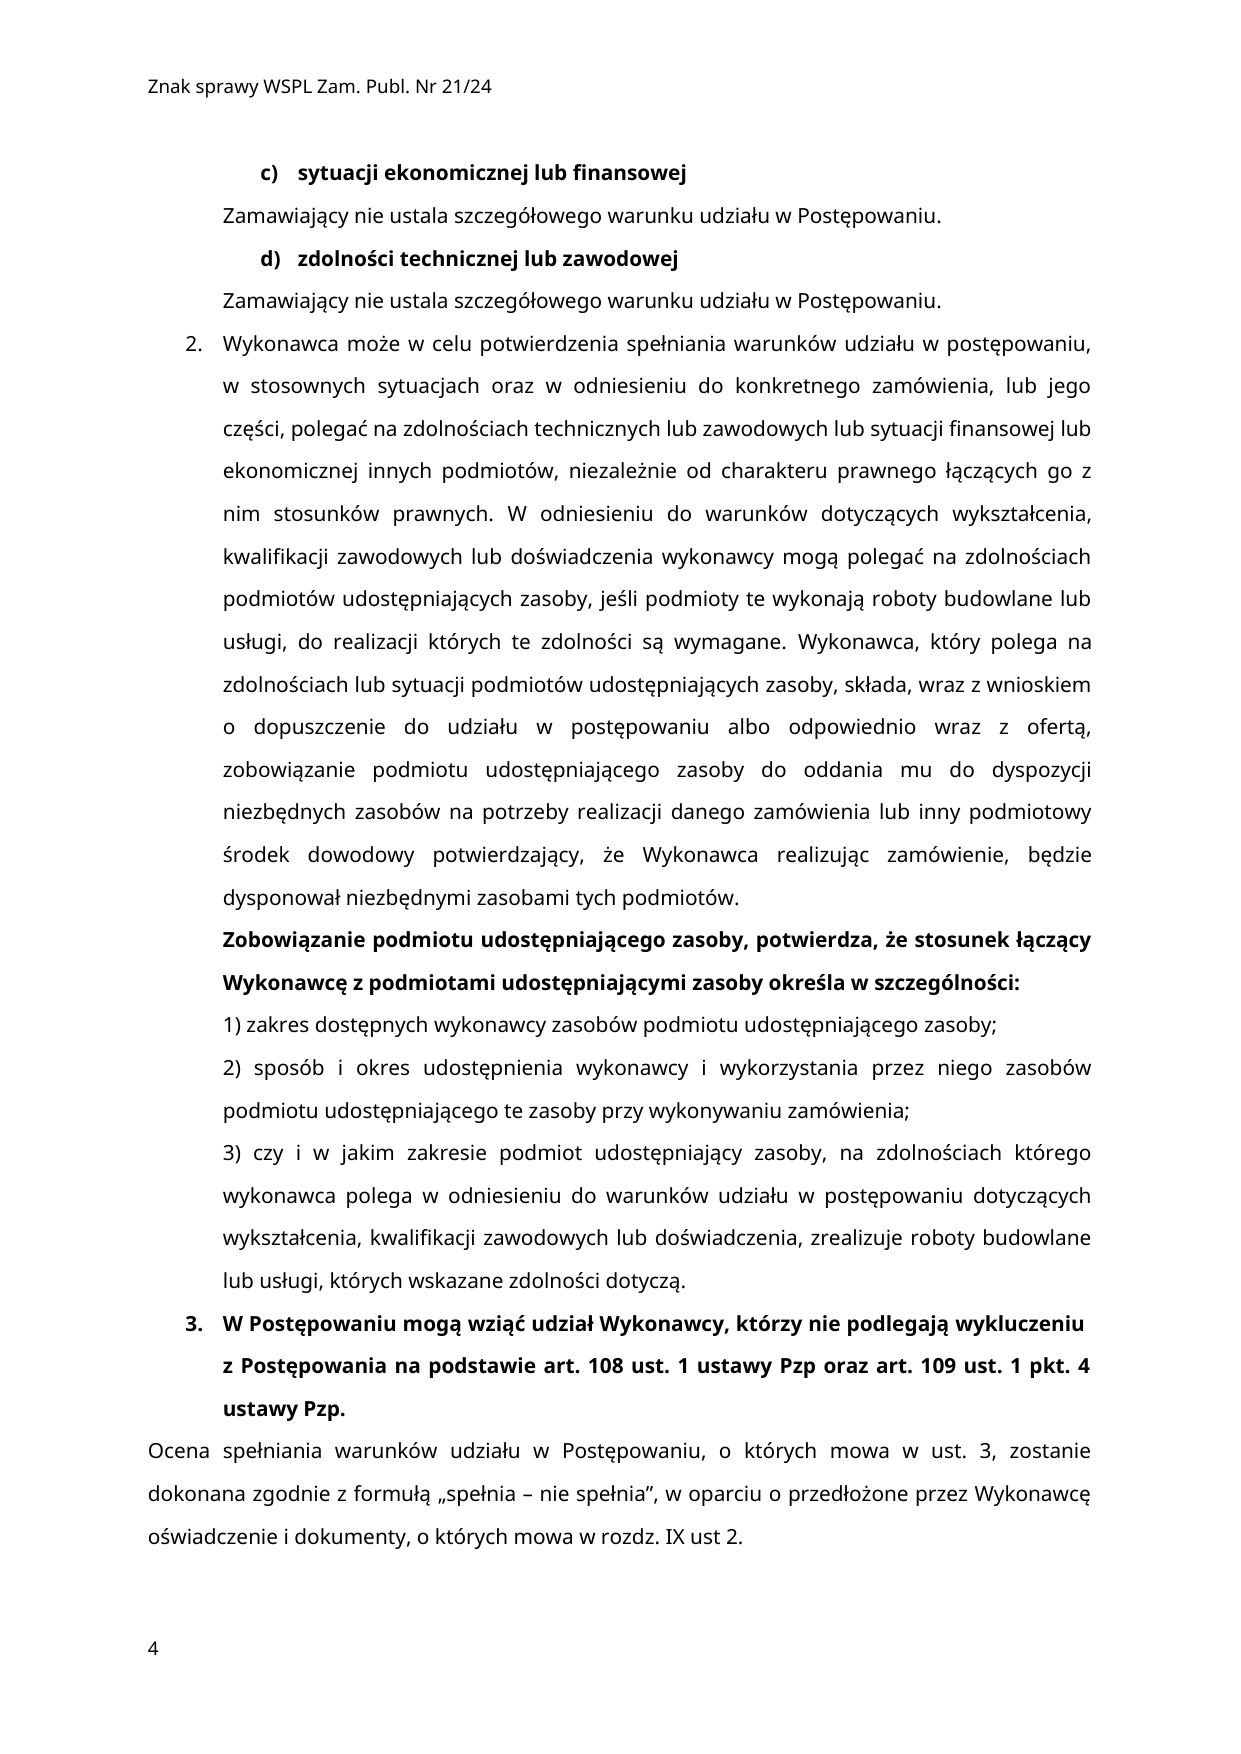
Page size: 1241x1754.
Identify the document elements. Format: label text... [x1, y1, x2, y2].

list Wykonawca może w celu potwierdzenia spełniania warunków udziału w postępowaniu, w stosownych sytuacjach oraz w odniesieniu do konkretnego zamówienia, lub jego części, polegać na zdolnościach technicznych lub zawodowych lub sytuacji finansowej lub ekonomicznej innych podmiotów, niezależnie od charakteru prawnego łączących go z nim stosunków prawnych. W odniesieniu do warunków dotyczących wykształcenia, kwalifikacji zawodowych lub doświadczenia wykonawcy mogą polegać na zdolnościach podmiotów udostępniających zasoby, jeśli podmioty te wykonają roboty budowlane lub usługi, do realizacji których te zdolności są wymagane. Wykonawca, który polega na zdolnościach lub sytuacji podmiotów udostępniających zasoby, składa, wraz z wnioskiem o dopuszczenie do udziału w postępowaniu albo odpowiednio wraz z ofertą, zobowiązanie podmiotu udostępniającego zasoby do oddania mu do dyspozycji niezbędnych zasobów na potrzeby realizacji danego zamówienia lub inny podmiotowy środek dowodowy potwierdzający, że Wykonawca realizując zamówienie, będzie dysponował niezbędnymi zasobami tych podmiotów. [185, 329, 1092, 911]
list W Postępowaniu mogą wziąć udział Wykonawcy, którzy nie podlegają wykluczeniu z Postępowania na podstawie art. 108 ust. 1 ustawy Pzp oraz art. 109 ust. 1 pkt. 4 ustawy Pzp. [185, 1309, 1092, 1422]
list Zobowiązanie podmiotu udostępniającego zasoby, potwierdza, że stosunek łączący Wykonawcę z podmiotami udostępniającymi zasoby określa w szczególności: [223, 925, 1092, 996]
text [148, 201, 1092, 229]
list sytuacji ekonomicznej lub finansowej [260, 158, 1092, 187]
list zdolności technicznej lub zawodowej [260, 244, 1092, 272]
list 2) sposób i okres udostępnienia wykonawcy i wykorzystania przez niego zasobów podmiotu udostępniającego te zasoby przy wykonywaniu zamówienia; [223, 1053, 1092, 1124]
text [148, 286, 1092, 315]
list 1) zakres dostępnych wykonawcy zasobów podmiotu udostępniającego zasoby; [223, 1011, 1092, 1039]
text Ocena spełniania warunków udziału w Postępowaniu, o których mowa w ust. 3, zostanie dokonana zgodnie z formułą „spełnia – nie spełnia”, w oparciu o przedłożone przez Wykonawcę oświadczenie i dokumenty, o których mowa w rozdz. IX ust 2. [148, 1437, 1092, 1550]
list 3) czy i w jakim zakresie podmiot udostępniający zasoby, na zdolnościach którego wykonawca polega w odniesieniu do warunków udziału w postępowaniu dotyczących wykształcenia, kwalifikacji zawodowych lub doświadczenia, zrealizuje roboty budowlane lub usługi, których wskazane zdolności dotyczą. [223, 1138, 1092, 1294]
